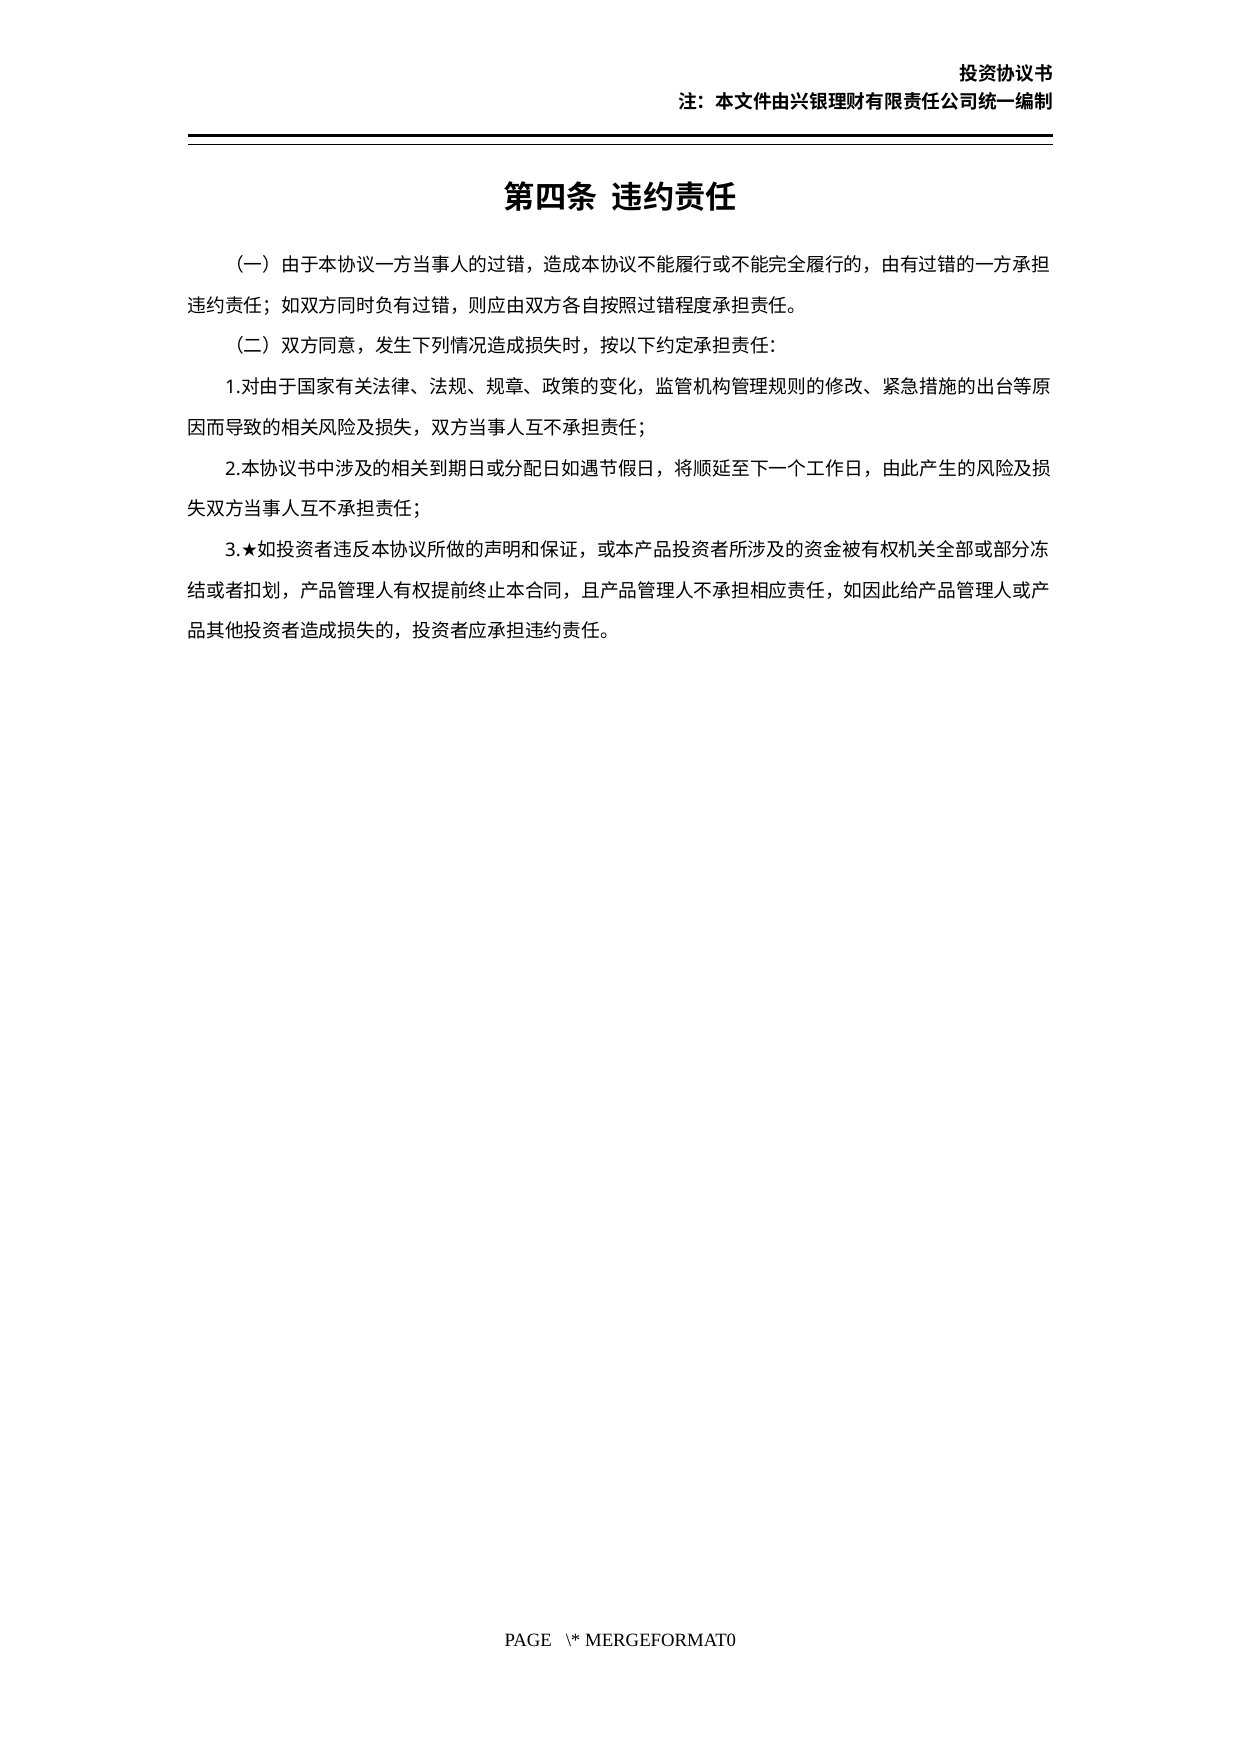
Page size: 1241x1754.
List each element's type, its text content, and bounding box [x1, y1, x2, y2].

text （二）双方同意，发生下列情况造成损失时，按以下约定承担责任： [187, 331, 1053, 358]
text 3.★如投资者违反本协议所做的声明和保证，或本产品投资者所涉及的资金被有权机关全部或部分冻结或者扣划，产品管理人有权提前终止本合同，且产品管理人不承担相应责任，如因此给产品管理人或产品其他投资者造成损失的，投资者应承担违约责任。 [187, 535, 1053, 643]
text （一）由于本协议一方当事人的过错，造成本协议不能履行或不能完全履行的，由有过错的一方承担违约责任；如双方同时负有过错，则应由双方各自按照过错程度承担责任。 [187, 249, 1053, 317]
subtitle 第四条 违约责任 [187, 162, 1053, 227]
text 1.对由于国家有关法律、法规、规章、政策的变化，监管机构管理规则的修改、紧急措施的出台等原因而导致的相关风险及损失，双方当事人互不承担责任； [187, 372, 1053, 440]
text 2.本协议书中涉及的相关到期日或分配日如遇节假日，将顺延至下一个工作日，由此产生的风险及损失双方当事人互不承担责任； [187, 453, 1053, 521]
